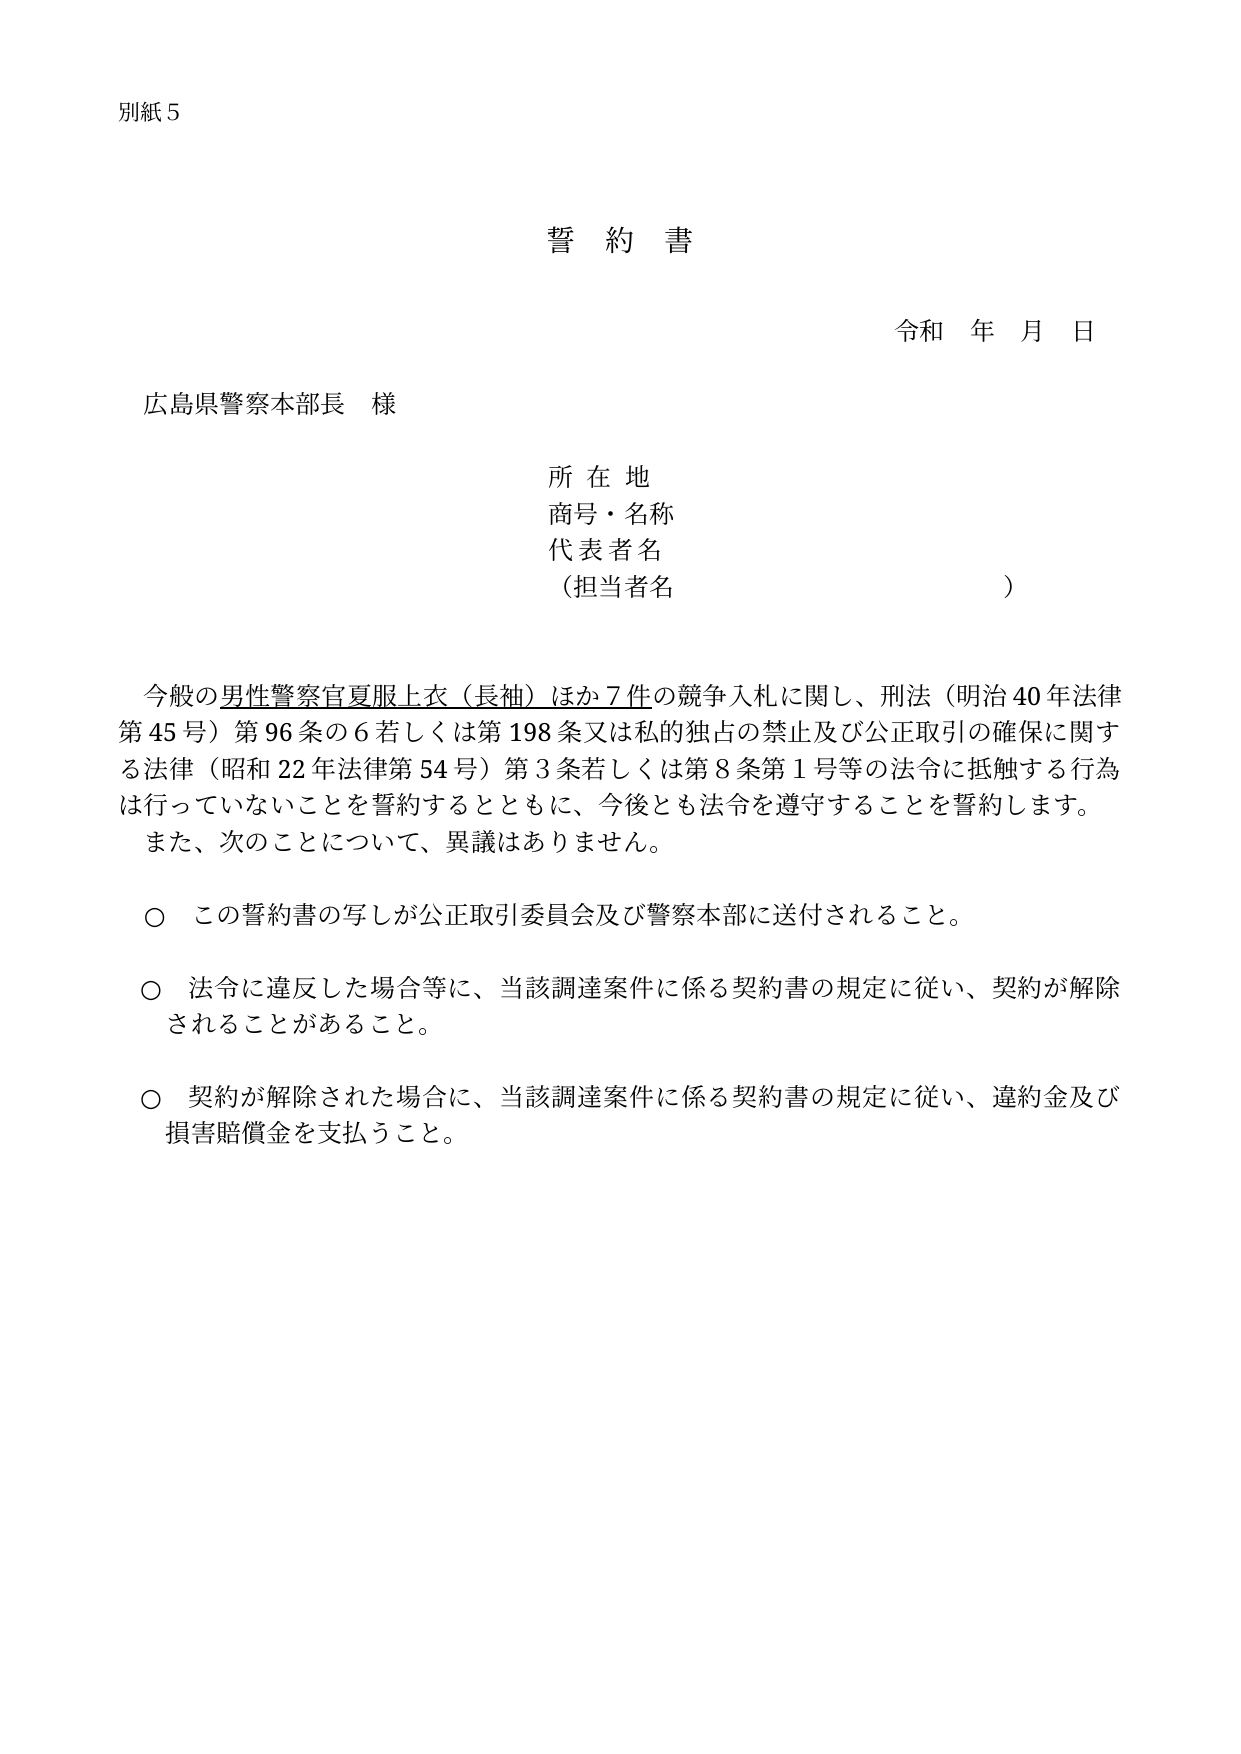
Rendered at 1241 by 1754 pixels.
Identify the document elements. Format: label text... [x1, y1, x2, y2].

text ○ 契約が解除された場合に、当該調達案件に係る契約書の規定に従い、違約金及び損害賠償金を支払うこと。 [140, 1077, 1122, 1150]
text （担当者名 ） [118, 567, 1122, 603]
text 所在地 [118, 458, 1122, 494]
text 誓 約 書 [118, 202, 1122, 275]
text ○ 法令に違反した場合等に、当該調達案件に係る契約書の規定に従い、契約が解除されることがあること。 [140, 968, 1122, 1041]
text また、次のことについて、異議はありません。 [118, 822, 1122, 859]
text 今般の男性警察官夏服上衣（長袖）ほか７件の競争入札に関し、刑法（明治40年法律第45号）第96条の６若しくは第198条又は私的独占の禁止及び公正取引の確保に関する法律（昭和22年法律第54号）第３条若しくは第８条第１号等の法令に抵触する行為は行っていないことを誓約するとともに、今後とも法令を遵守することを誓約します。 [118, 676, 1122, 822]
text 令和 年 月 日 [118, 312, 1096, 348]
text 別紙５ [118, 93, 1122, 129]
text 商号・名称 [118, 494, 1122, 531]
text ○ この誓約書の写しが公正取引委員会及び警察本部に送付されること。 [118, 895, 1122, 932]
text 広島県警察本部長 様 [118, 385, 1122, 421]
text 代表者名 [118, 531, 1122, 567]
